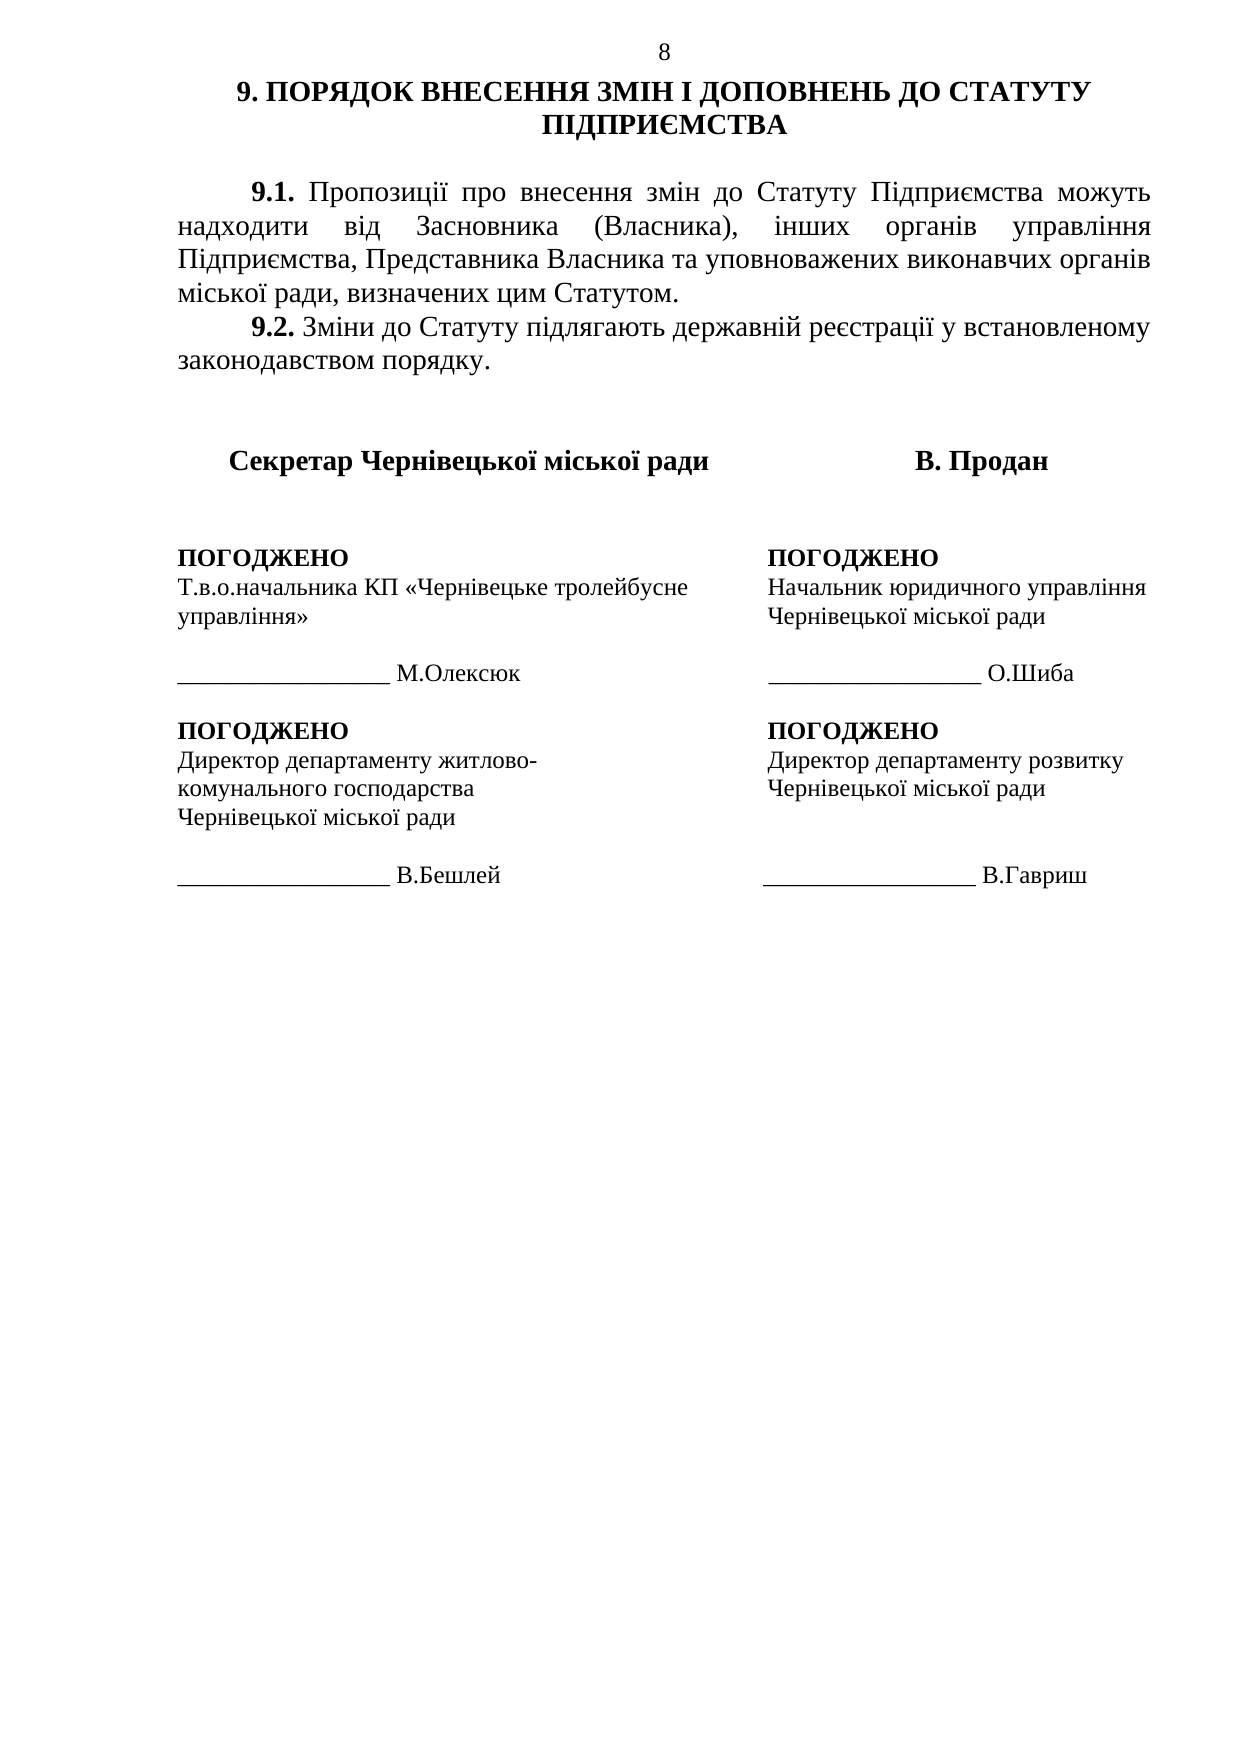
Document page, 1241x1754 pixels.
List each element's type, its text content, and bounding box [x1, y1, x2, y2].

text _________________ М.Олексюк _________________ О.Шиба [177, 658, 1152, 687]
text управління» Чернівецької міської ради [177, 601, 1150, 630]
text Чернівецької міської ради [177, 802, 1152, 831]
text 9.1. Пропозиції про внесення змін до Статуту Підприємства можуть надходити від Засновника (Власника), інших органів управління Підприємства, Представника Власника та уповноважених виконавчих органів міської ради, визначених цим Статутом. [177, 174, 1152, 309]
text _________________ В.Бешлей _________________ В.Гавриш [177, 860, 1152, 888]
text ПОГОДЖЕНО ПОГОДЖЕНО [177, 543, 1150, 572]
text ПОГОДЖЕНО ПОГОДЖЕНО [177, 716, 1150, 745]
text Т.в.о.начальника КП «Чернівецьке тролейбусне Начальник юридичного управління [177, 572, 1150, 601]
text 9. ПОРЯДОК ВНЕСЕННЯ ЗМІН І ДОПОВНЕНЬ ДО СТАТУТУ ПІДПРИЄМСТВА [177, 74, 1152, 141]
text Секретар Чернівецької міської ради В. Продан [177, 443, 1161, 476]
text Директор департаменту житлово- Директор департаменту розвитку [177, 745, 1150, 773]
text 9.2. Зміни до Статуту підлягають державній реєстрації у встановленому законодавством порядку. [177, 309, 1152, 376]
text комунального господарства Чернівецької міської ради [177, 773, 1150, 802]
